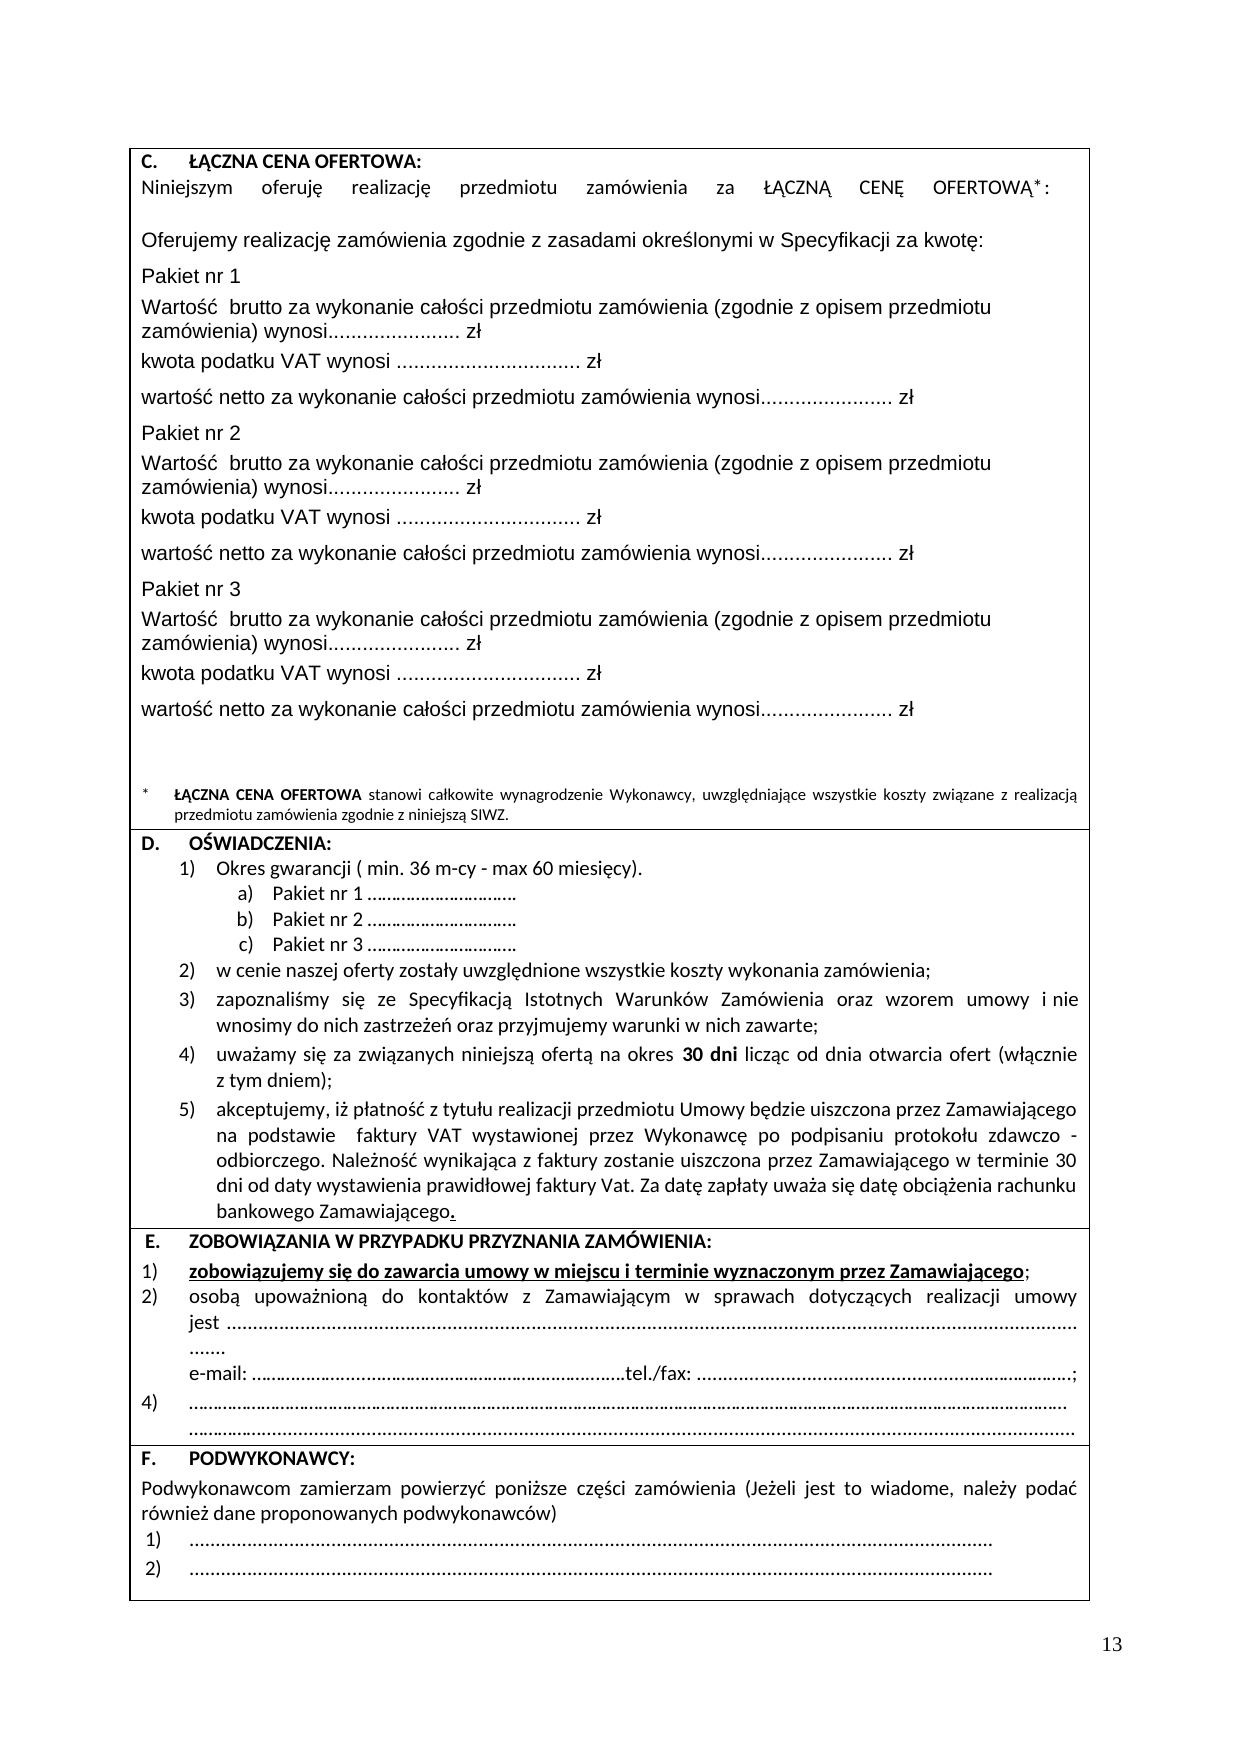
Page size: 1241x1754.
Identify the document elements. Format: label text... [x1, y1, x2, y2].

table_cell ŁĄCZNA CENA OFERTOWA: Niniejszym oferuję realizację przedmiotu zamówienia za ŁĄCZNĄ CENĘ OFERTOWĄ***nia za ŁĄCZNĄ CENĘ OFERTOWĄ**riumma w rozdziale III SIWZmacją o podstawie do dysponowania tymi osobami, konania zamówienia, a: Oferujemy realizację zamówienia zgodnie z zasadami określonymi w Specyfikacji za kwotę: Pakiet nr 1 Wartość brutto za wykonanie całości przedmiotu zamówienia (zgodnie z opisem przedmiotu zamówienia) wynosi....................... zł kwota podatku VAT wynosi ................................ zł wartość netto za wykonanie całości przedmiotu zamówienia wynosi....................... zł Pakiet nr 2 Wartość brutto za wykonanie całości przedmiotu zamówienia (zgodnie z opisem przedmiotu zamówienia) wynosi....................... zł kwota podatku VAT wynosi ................................ zł wartość netto za wykonanie całości przedmiotu zamówienia wynosi....................... zł Pakiet nr 3 Wartość brutto za wykonanie całości przedmiotu zamówienia (zgodnie z opisem przedmiotu zamówienia) wynosi....................... zł kwota podatku VAT wynosi ................................ zł wartość netto za wykonanie całości przedmiotu zamówienia wynosi....................... zł * ŁĄCZNA CENA OFERTOWA stanowi całkowite wynagrodzenie Wykonawcy, uwzględniające wszystkie koszty związane z realizacją przedmiotu zamówienia zgodnie z niniejszą SIWZ. [131, 149, 1089, 829]
table_cell ZOBOWIĄZANIA W PRZYPADKU PRZYZNANIA ZAMÓWIENIA: zobowiązujemy się do zawarcia umowy w miejscu i terminie wyznaczonym przez Zamawiającego; osobą upoważnioną do kontaktów z Zamawiającym w sprawach dotyczących realizacji umowy jest ......................................................................................................................................................................... e-mail: ………...……........………….…………………..……....….tel./fax: .....................................................………………..; ………………………………………………………………………………………………………………………………………………………………………………........................................................................................................................................................... [131, 1229, 1089, 1444]
table_cell PODWYKONAWCY: Podwykonawcom zamierzam powierzyć poniższe części zamówienia (Jeżeli jest to wiadome, należy podać również dane proponowanych podwykonawców) ......................................................................................................................................................... ......................................................................................................................................................... [131, 1446, 1089, 1600]
table_cell OŚWIADCZENIA: Okres gwarancji ( min. 36 m-cy - max 60 miesięcy). Pakiet nr 1 …………………………. Pakiet nr 2 …………………………. Pakiet nr 3 …………………………. w cenie naszej oferty zostały uwzględnione wszystkie koszty wykonania zamówienia; zapoznaliśmy się ze Specyfikacją Istotnych Warunków Zamówienia oraz wzorem umowy i nie wnosimy do nich zastrzeżeń oraz przyjmujemy warunki w nich zawarte; uważamy się za związanych niniejszą ofertą na okres 30 dni licząc od dnia otwarcia ofert (włącznie z tym dniem); akceptujemy, iż płatność z tytułu realizacji przedmiotu Umowy będzie uiszczona przez Zamawiającego na podstawie faktury VAT wystawionej przez Wykonawcę po podpisaniu protokołu zdawczo - odbiorczego. Należność wynikająca z faktury zostanie uiszczona przez Zamawiającego w terminie 30 dni od daty wystawienia prawidłowej faktury Vat. Za datę zapłaty uważa się datę obciążenia rachunku bankowego Zamawiającego. [131, 830, 1089, 1228]
